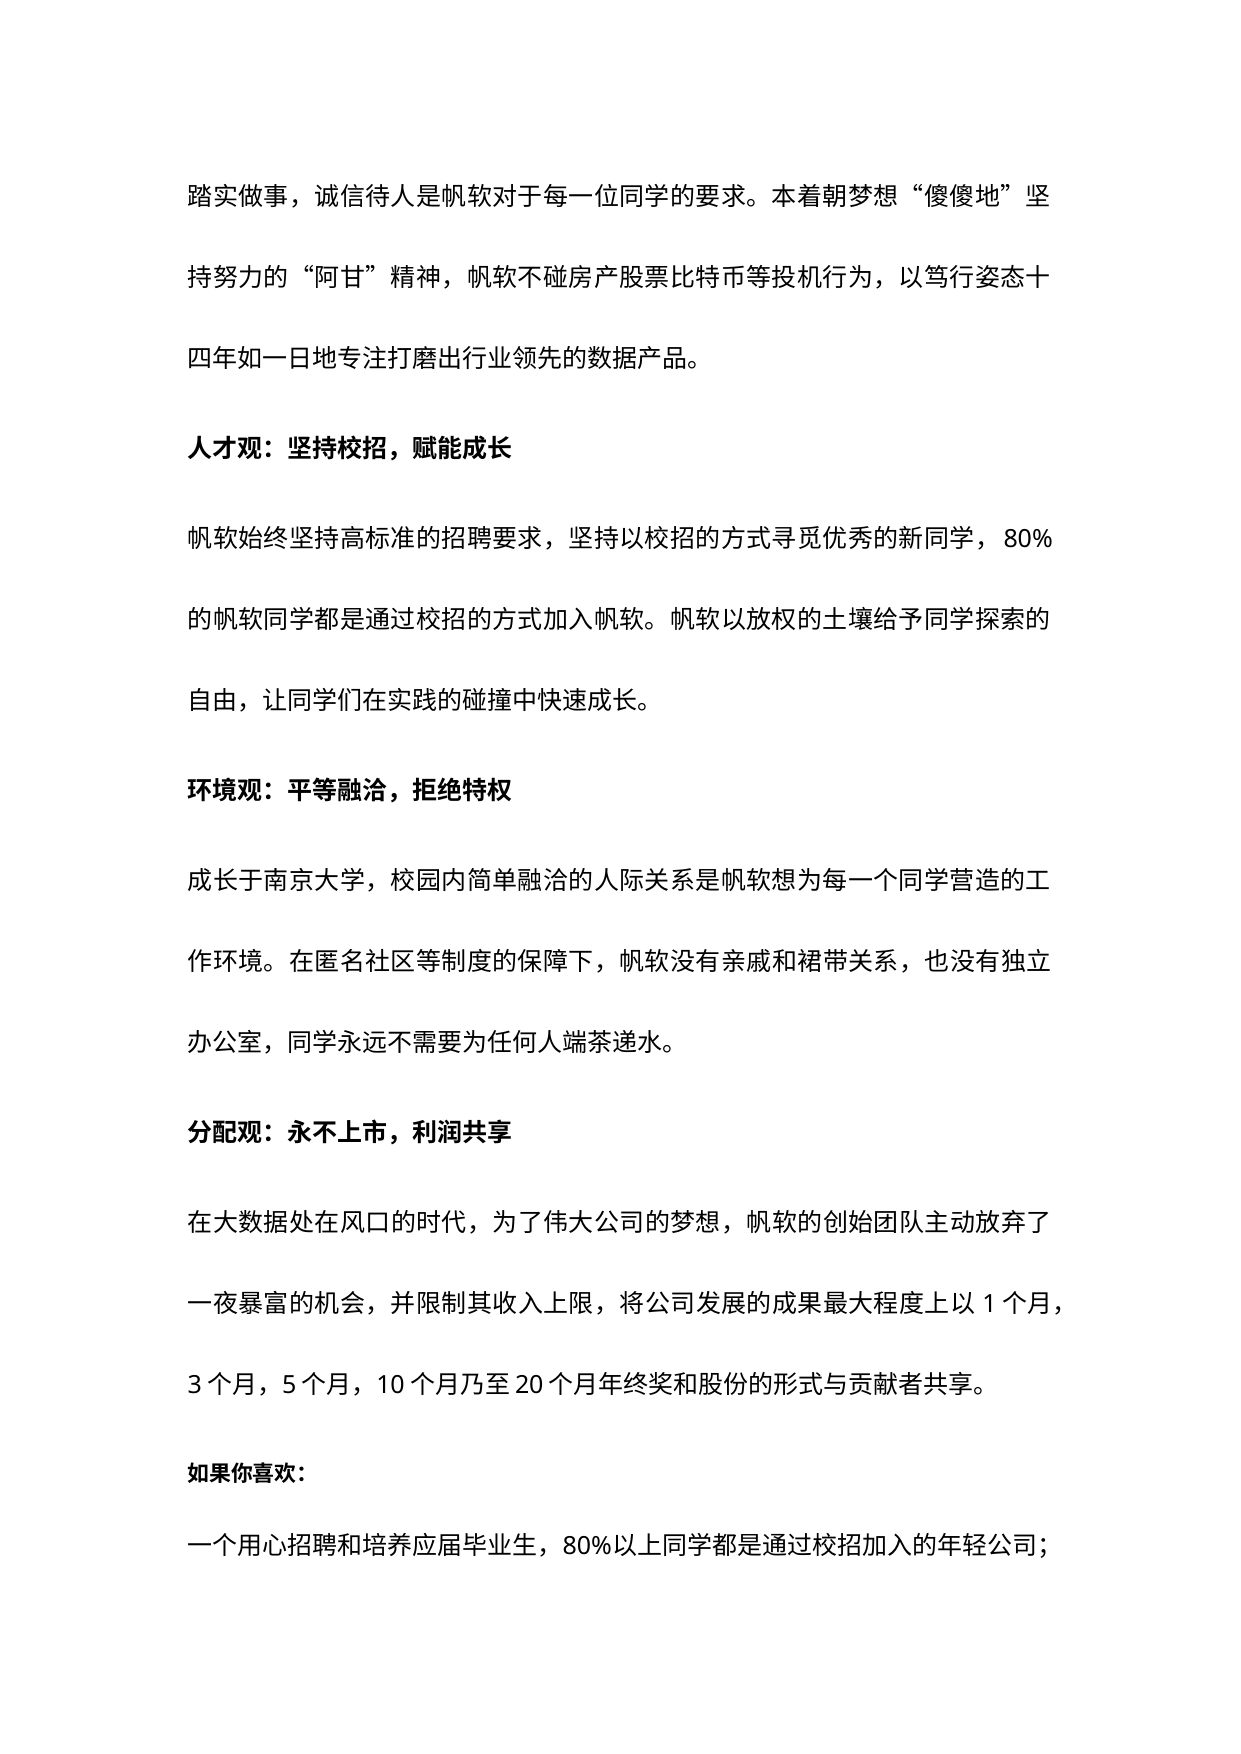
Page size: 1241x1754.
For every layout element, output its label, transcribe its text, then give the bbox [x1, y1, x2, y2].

text 如果你喜欢： [187, 1455, 1053, 1488]
text 在大数据处在风口的时代，为了伟大公司的梦想，帆软的创始团队主动放弃了一夜暴富的机会，并限制其收入上限，将公司发展的成果最大程度上以1个月，3个月，5个月，10个月乃至20个月年终奖和股份的形式与贡献者共享。 [187, 1188, 1053, 1415]
text 一个用心招聘和培养应届毕业生，80%以上同学都是通过校招加入的年轻公司； [187, 1511, 1053, 1576]
text 踏实做事，诚信待人是帆软对于每一位同学的要求。本着朝梦想“傻傻地”坚持努力的“阿甘”精神，帆软不碰房产股票比特币等投机行为，以笃行姿态十四年如一日地专注打磨出行业领先的数据产品。 [187, 162, 1053, 389]
text 人才观：坚持校招，赋能成长 [187, 414, 1053, 479]
text 分配观：永不上市，利润共享 [187, 1098, 1053, 1163]
text 环境观：平等融洽，拒绝特权 [187, 756, 1053, 821]
text 成长于南京大学，校园内简单融洽的人际关系是帆软想为每一个同学营造的工作环境。在匿名社区等制度的保障下，帆软没有亲戚和裙带关系，也没有独立办公室，同学永远不需要为任何人端茶递水。 [187, 846, 1053, 1073]
text 帆软始终坚持高标准的招聘要求，坚持以校招的方式寻觅优秀的新同学，80%的帆软同学都是通过校招的方式加入帆软。帆软以放权的土壤给予同学探索的自由，让同学们在实践的碰撞中快速成长。 [187, 504, 1053, 731]
